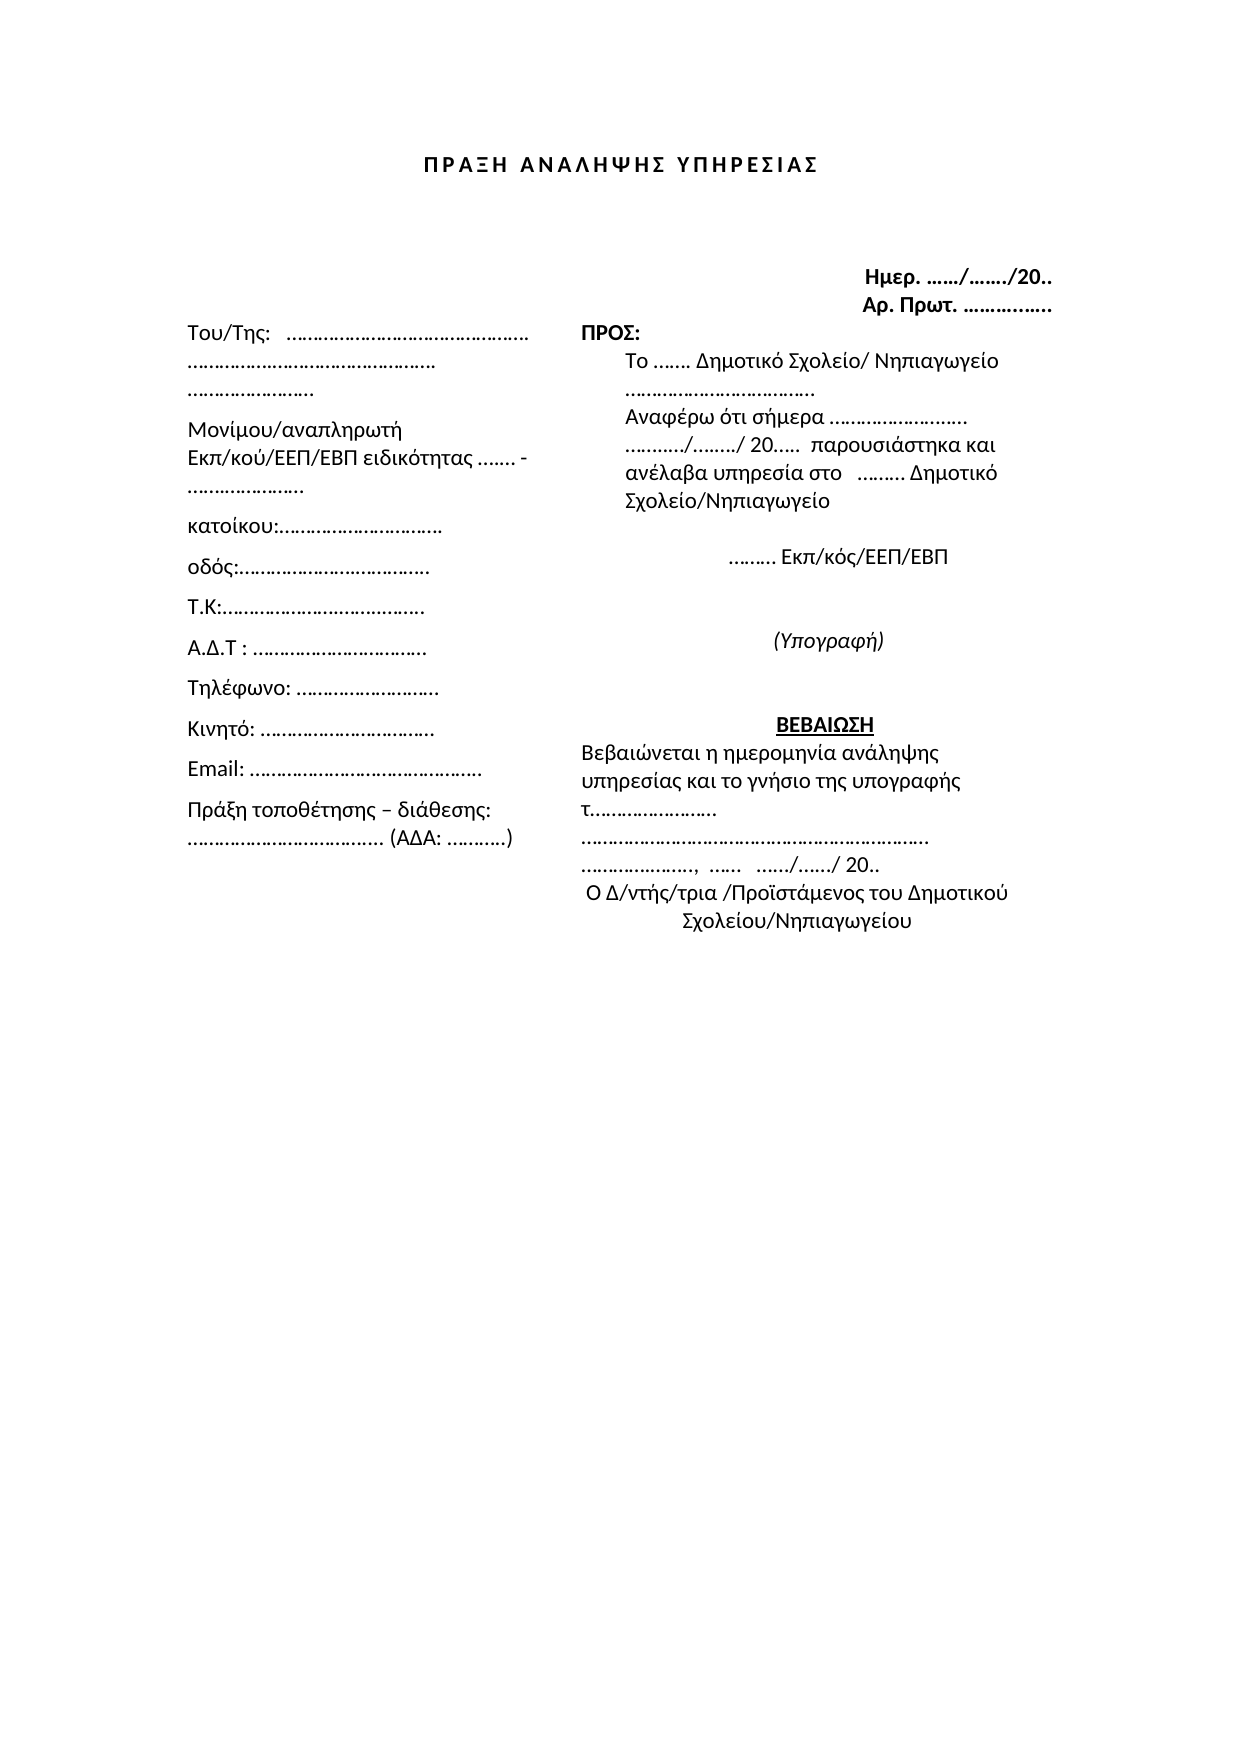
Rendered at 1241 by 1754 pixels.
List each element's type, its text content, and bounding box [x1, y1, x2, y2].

text ΠΡΑΞΗ ΑΝΑΛΗΨΗΣ ΥΠΗΡΕΣΙΑΣ [187, 150, 1053, 178]
text Ημερ. ……/……./20.. [187, 262, 1053, 290]
text Αρ. Πρωτ. ………..….. [187, 290, 1053, 318]
table_header ΠΡΟΣ: Το ……. Δημοτικό Σχολείο/ Νηπιαγωγείο ……………………………… Αναφέρω ότι σήμερα …………………..… ……..…/….…./ 20….. παρουσιάστηκα και ανέλαβα υπηρεσία στο ……… Δημοτικό Σχολείο/Νηπιαγωγείο ……… Εκπ/κός/ΕΕΠ/ΕΒΠ (Υπογραφή) ΒΕΒΑΙΩΣΗ Βεβαιώνεται η ημερομηνία ανάληψης υπηρεσίας και το γνήσιο της υπογραφής τ…………………… ………………………………………………………… ………….…….., …… ….../….../ 20.. Ο Δ/ντής/τρια /Προϊστάμενος του Δημοτικού Σχολείου/Νηπιαγωγείου [570, 318, 1024, 1337]
table_header Του/Tης: ………………………………………. …………….………………………….…………………… Μονίμου/αναπληρωτή Εκπ/κού/ΕΕΠ/ΕΒΠ ειδικότητας ….… - …….…………… κατοίκου:…………………………. οδός:………………….………….. Τ.Κ:………………….……..…….. Α.Δ.Τ : …………………………… Τηλέφωνο: ……………………… Κινητό: …………………………… Email: …………………………………….. Πράξη τοποθέτησης – διάθεσης: …………………………….... (ΑΔΑ: ………..) [176, 318, 570, 1337]
